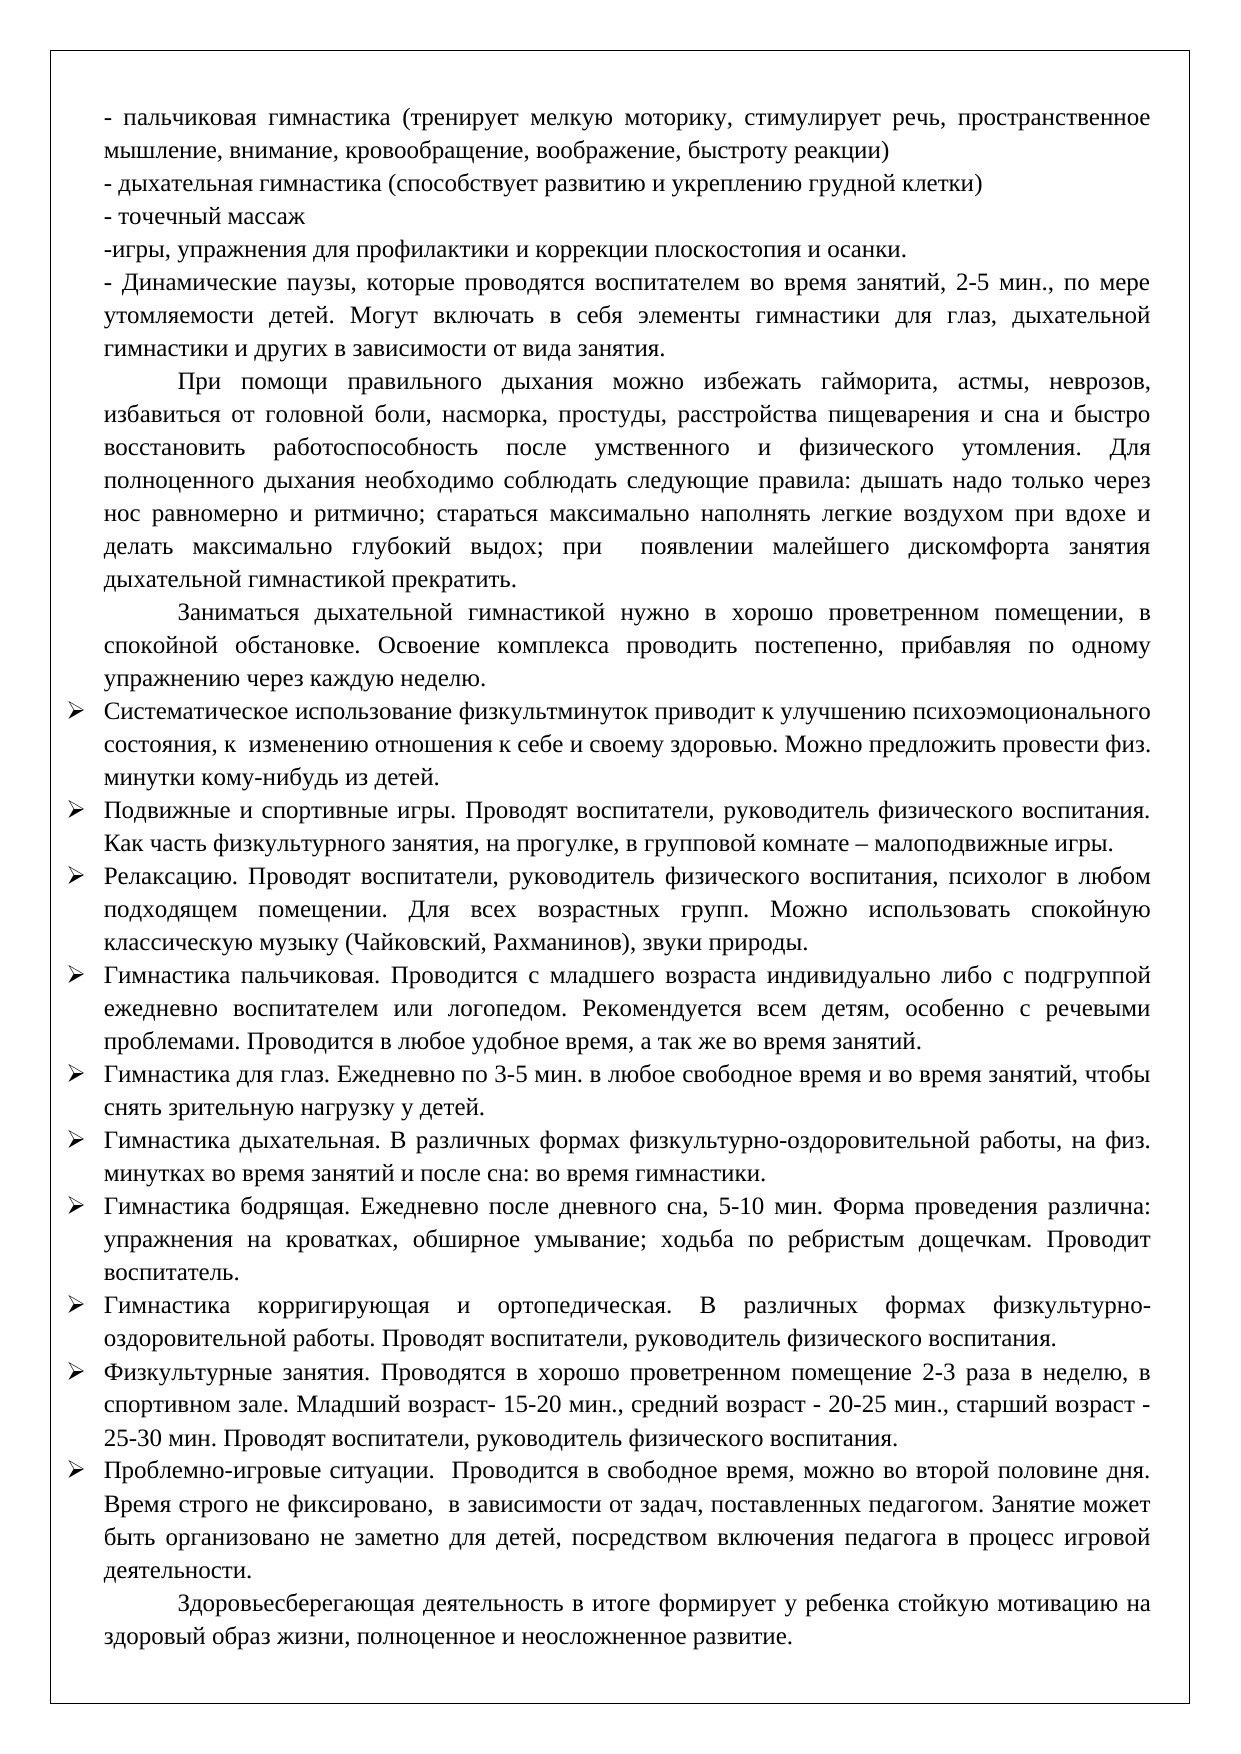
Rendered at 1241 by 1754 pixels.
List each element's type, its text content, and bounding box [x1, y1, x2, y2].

text - Динамические паузы, которые проводятся воспитателем во время занятий, 2-5 мин., по мере утомляемости детей. Могут включать в себя элементы гимнастики для глаз, дыхательной гимнастики и других в зависимости от вида занятия. [103, 267, 1152, 362]
text Заниматься дыхательной гимнастикой нужно в хорошо проветренном помещении, в спокойной обстановке. Освоение комплекса проводить постепенно, прибавляя по одному упражнению через каждую неделю. [103, 597, 1152, 692]
text -игры, упражнения для профилактики и коррекции плоскостопия и осанки. [103, 234, 1152, 263]
text - пальчиковая гимнастика (тренирует мелкую моторику, стимулирует речь, пространственное мышление, внимание, кровообращение, воображение, быстроту реакции) [103, 102, 1152, 163]
list Гимнастика для глаз. Ежедневно по 3-5 мин. в любое свободное время и во время занятий, чтобы снять зрительную нагрузку у детей. [66, 1059, 1152, 1121]
text - точечный массаж [103, 201, 1152, 229]
list Гимнастика дыхательная. В различных формах физкультурно-оздоровительной работы, на физ. минутках во время занятий и после сна: во время гимнастики. [66, 1125, 1152, 1187]
list Гимнастика бодрящая. Ежедневно после дневного сна, 5-10 мин. Форма проведения различна: упражнения на кроватках, обширное умывание; ходьба по ребристым дощечкам. Проводит воспитатель. [66, 1191, 1152, 1286]
text - дыхательная гимнастика (способствует развитию и укреплению грудной клетки) [103, 168, 1152, 197]
text При помощи правильного дыхания можно избежать гайморита, астмы, неврозов, избавиться от головной боли, насморка, простуды, расстройства пищеварения и сна и быстро восстановить работоспособность после умственного и физического утомления. Для полноценного дыхания необходимо соблюдать следующие правила: дышать надо только через нос равномерно и ритмично; стараться максимально наполнять легкие воздухом при вдохе и делать максимально глубокий выдох; при появлении малейшего дискомфорта занятия дыхательной гимнастикой прекратить. [103, 366, 1152, 593]
list Проблемно-игровые ситуации. Проводится в свободное время, можно во второй половине дня. Время строго не фиксировано, в зависимости от задач, поставленных педагогом. Занятие может быть организовано не заметно для детей, посредством включения педагога в процесс игровой деятельности. [66, 1456, 1152, 1583]
list Здоровьесберегающая деятельность в итоге формирует у ребенка стойкую мотивацию на здоровый образ жизни, полноценное и неосложненное развитие. [103, 1588, 1152, 1649]
list Гимнастика пальчиковая. Проводится с младшего возраста индивидуально либо с подгруппой ежедневно воспитателем или логопедом. Рекомендуется всем детям, особенно с речевыми проблемами. Проводится в любое удобное время, а так же во время занятий. [66, 960, 1152, 1055]
list Систематическое использование физкультминуток приводит к улучшению психоэмоционального состояния, к изменению отношения к себе и своему здоровью. Можно предложить провести физ. минутки кому-нибудь из детей. [66, 696, 1152, 791]
list Релаксацию. Проводят воспитатели, руководитель физического воспитания, психолог в любом подходящем помещении. Для всех возрастных групп. Можно использовать спокойную классическую музыку (Чайковский, Рахманинов), звуки природы. [66, 861, 1152, 956]
list Физкультурные занятия. Проводятся в хорошо проветренном помещение 2-3 раза в неделю, в спортивном зале. Младший возраст- 15-20 мин., средний возраст - 20-25 мин., старший возраст - 25-30 мин. Проводят воспитатели, руководитель физического воспитания. [66, 1357, 1152, 1451]
list Гимнастика корригирующая и ортопедическая. В различных формах физкультурно-оздоровительной работы. Проводят воспитатели, руководитель физического воспитания. [66, 1291, 1152, 1352]
list Подвижные и спортивные игры. Проводят воспитатели, руководитель физического воспитания. Как часть физкультурного занятия, на прогулке, в групповой комнате – малоподвижные игры. [66, 795, 1152, 857]
